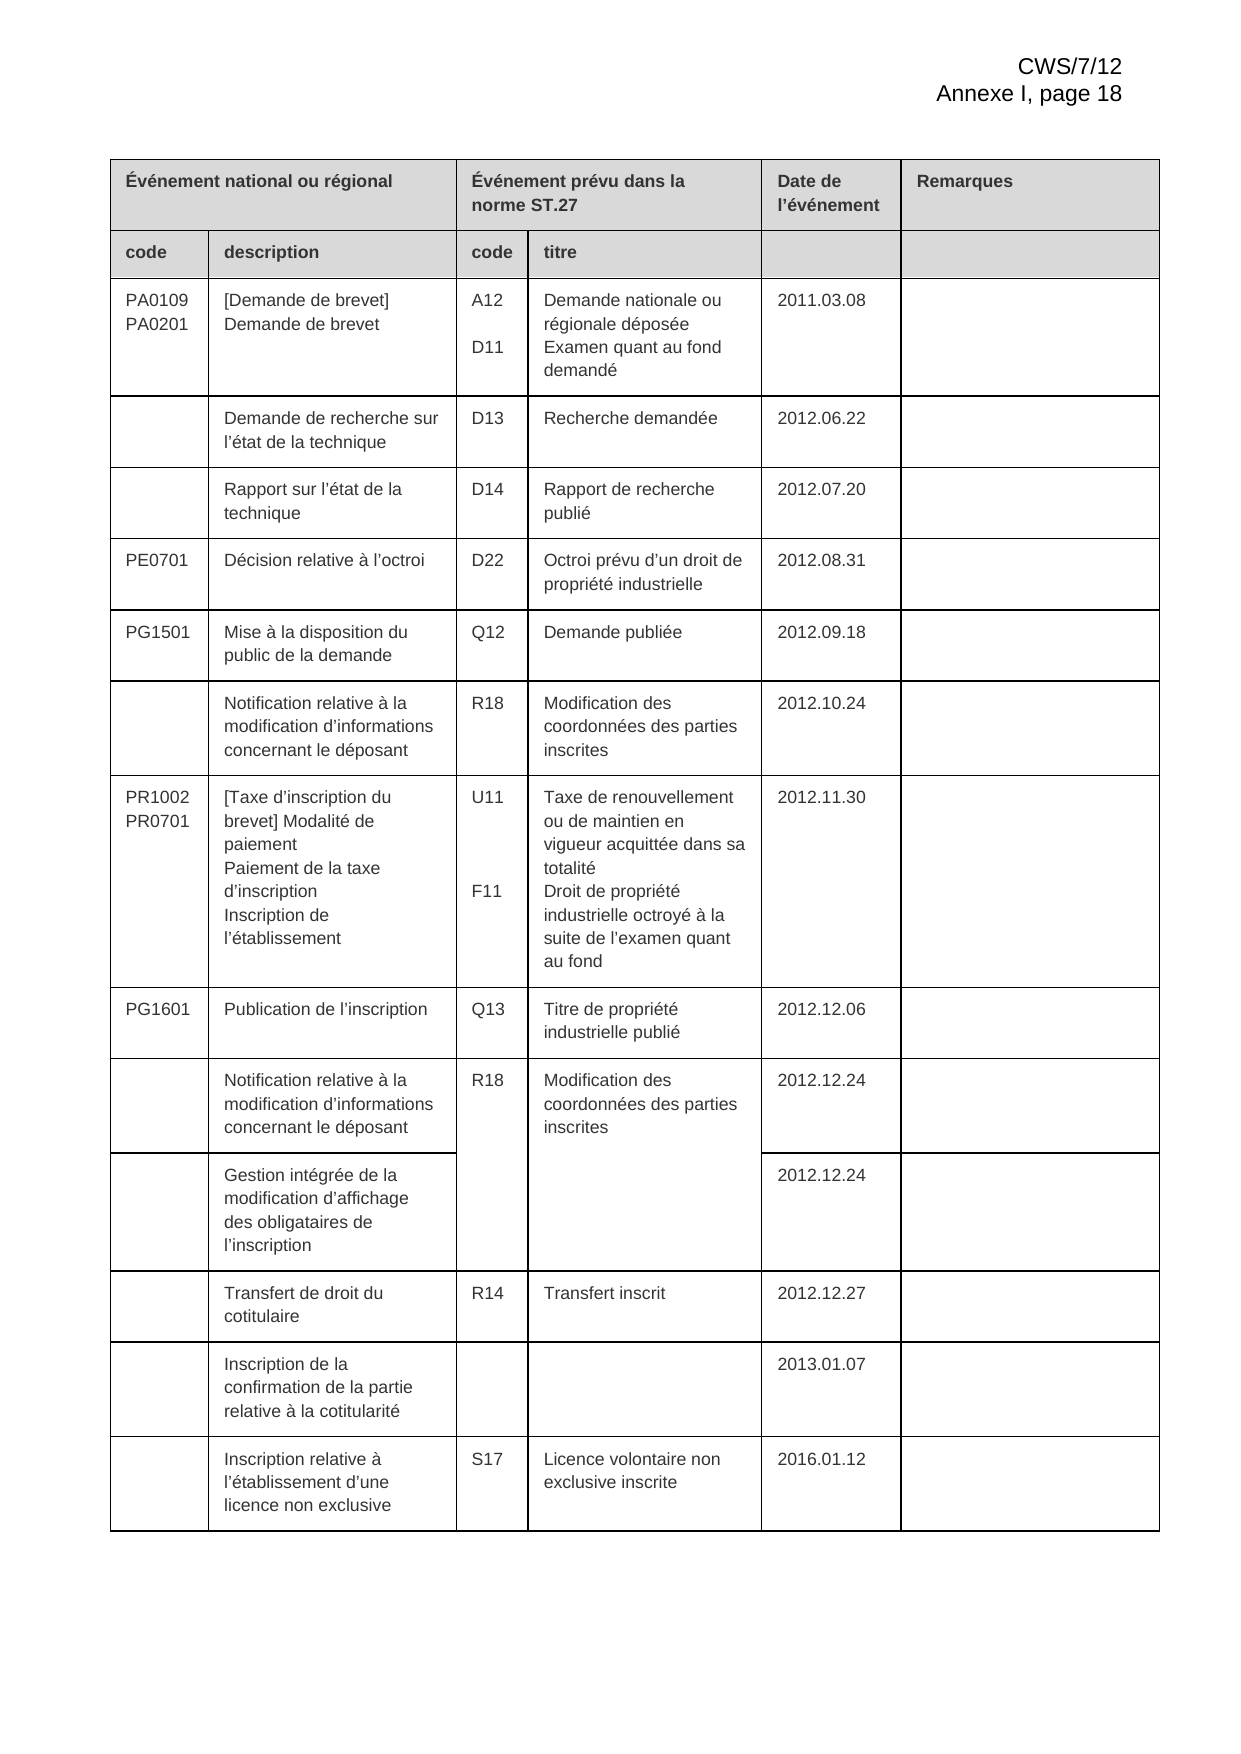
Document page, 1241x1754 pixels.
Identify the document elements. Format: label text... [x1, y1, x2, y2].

table_cell [902, 1343, 1159, 1436]
table_cell [111, 1154, 208, 1270]
table_cell [902, 231, 1159, 277]
table_cell Recherche demandée [529, 397, 761, 467]
table_cell [902, 397, 1159, 467]
table_cell PG1601 [111, 988, 208, 1057]
table_cell Modification des coordonnées des parties inscrites [529, 682, 761, 774]
table_cell Demande publiée [529, 611, 761, 680]
table_header Événement national ou régional [111, 160, 456, 230]
table_cell Modification des coordonnées des parties inscrites [529, 1059, 761, 1270]
table_cell S17 [457, 1437, 527, 1530]
table_cell [902, 279, 1159, 395]
table_cell 2012.12.24 [762, 1154, 900, 1270]
table_cell PG1501 [111, 611, 208, 680]
table_cell [902, 988, 1159, 1057]
table_cell Demande nationale ou régionale déposée Examen quant au fond demandé [529, 279, 761, 395]
table_cell [111, 1343, 208, 1436]
table_cell 2016.01.12 [762, 1437, 900, 1530]
table_cell Publication de l’inscription [209, 988, 456, 1057]
table_cell U11 F11 [457, 776, 527, 986]
table_cell code [111, 231, 208, 277]
table_cell 2012.12.24 [762, 1059, 900, 1152]
table_cell [529, 1343, 761, 1436]
table_cell Transfert inscrit [529, 1272, 761, 1341]
table_cell D14 [457, 468, 527, 538]
table_cell Demande de recherche sur l’état de la technique [209, 397, 456, 467]
table_cell [111, 1437, 208, 1530]
table_cell Titre de propriété industrielle publié [529, 988, 761, 1057]
table_cell [902, 611, 1159, 680]
table_cell Transfert de droit du cotitulaire [209, 1272, 456, 1341]
table_cell [902, 682, 1159, 774]
table_cell Décision relative à l’octroi [209, 539, 456, 609]
table_cell description [209, 231, 456, 277]
table_cell 2013.01.07 [762, 1343, 900, 1436]
table_header Événement prévu dans la norme ST.27 [457, 160, 761, 230]
table_cell Mise à la disposition du public de la demande [209, 611, 456, 680]
table_cell code [457, 231, 527, 277]
table_cell [457, 1343, 527, 1436]
table_cell 2012.12.06 [762, 988, 900, 1057]
table_cell PE0701 [111, 539, 208, 609]
table_cell R14 [457, 1272, 527, 1341]
table_cell [902, 539, 1159, 609]
table_cell Notification relative à la modification d’informations concernant le déposant [209, 682, 456, 774]
table_cell [111, 1272, 208, 1341]
table_cell titre [529, 231, 761, 277]
table_cell 2012.12.27 [762, 1272, 900, 1341]
table_cell D22 [457, 539, 527, 609]
table_header Remarques [902, 160, 1159, 230]
table_cell Taxe de renouvellement ou de maintien en vigueur acquittée dans sa totalité Droit de propriété industrielle octroyé à la suite de l’examen quant au fond [529, 776, 761, 986]
table_cell R18 [457, 1059, 527, 1270]
table_cell [111, 1059, 208, 1152]
table_cell Inscription relative à l’établissement d’une licence non exclusive [209, 1437, 456, 1530]
table_cell [902, 1154, 1159, 1270]
table_cell [Demande de brevet] Demande de brevet [209, 279, 456, 395]
table_cell Rapport de recherche publié [529, 468, 761, 538]
table_cell Gestion intégrée de la modification d’affichage des obligataires de l’inscription [209, 1154, 456, 1270]
table_cell [902, 1059, 1159, 1152]
table_cell [111, 682, 208, 774]
table_cell Licence volontaire non exclusive inscrite [529, 1437, 761, 1530]
table_cell Notification relative à la modification d’informations concernant le déposant [209, 1059, 456, 1152]
table_cell 2012.08.31 [762, 539, 900, 609]
table_cell 2011.03.08 [762, 279, 900, 395]
table_cell Inscription de la confirmation de la partie relative à la cotitularité [209, 1343, 456, 1436]
table_cell 2012.07.20 [762, 468, 900, 538]
table_header Date de l’événement [762, 160, 900, 230]
table_cell PR1002 PR0701 [111, 776, 208, 986]
table_cell 2012.11.30 [762, 776, 900, 986]
table_cell [902, 1272, 1159, 1341]
table_cell Rapport sur l’état de la technique [209, 468, 456, 538]
table_cell Octroi prévu d’un droit de propriété industrielle [529, 539, 761, 609]
table_cell Q12 [457, 611, 527, 680]
table_cell R18 [457, 682, 527, 774]
table_cell [111, 468, 208, 538]
table_cell [902, 1437, 1159, 1530]
table_cell [Taxe d’inscription du brevet] Modalité de paiement Paiement de la taxe d’inscription Inscription de l’établissement [209, 776, 456, 986]
table_cell A12 D11 [457, 279, 527, 395]
table_cell [762, 231, 900, 277]
table_cell 2012.06.22 [762, 397, 900, 467]
table_cell D13 [457, 397, 527, 467]
table_cell [902, 776, 1159, 986]
table_cell [902, 468, 1159, 538]
table_cell Q13 [457, 988, 527, 1057]
table_cell [111, 397, 208, 467]
table_cell 2012.10.24 [762, 682, 900, 774]
table_cell 2012.09.18 [762, 611, 900, 680]
table_cell PA0109 PA0201 [111, 279, 208, 395]
